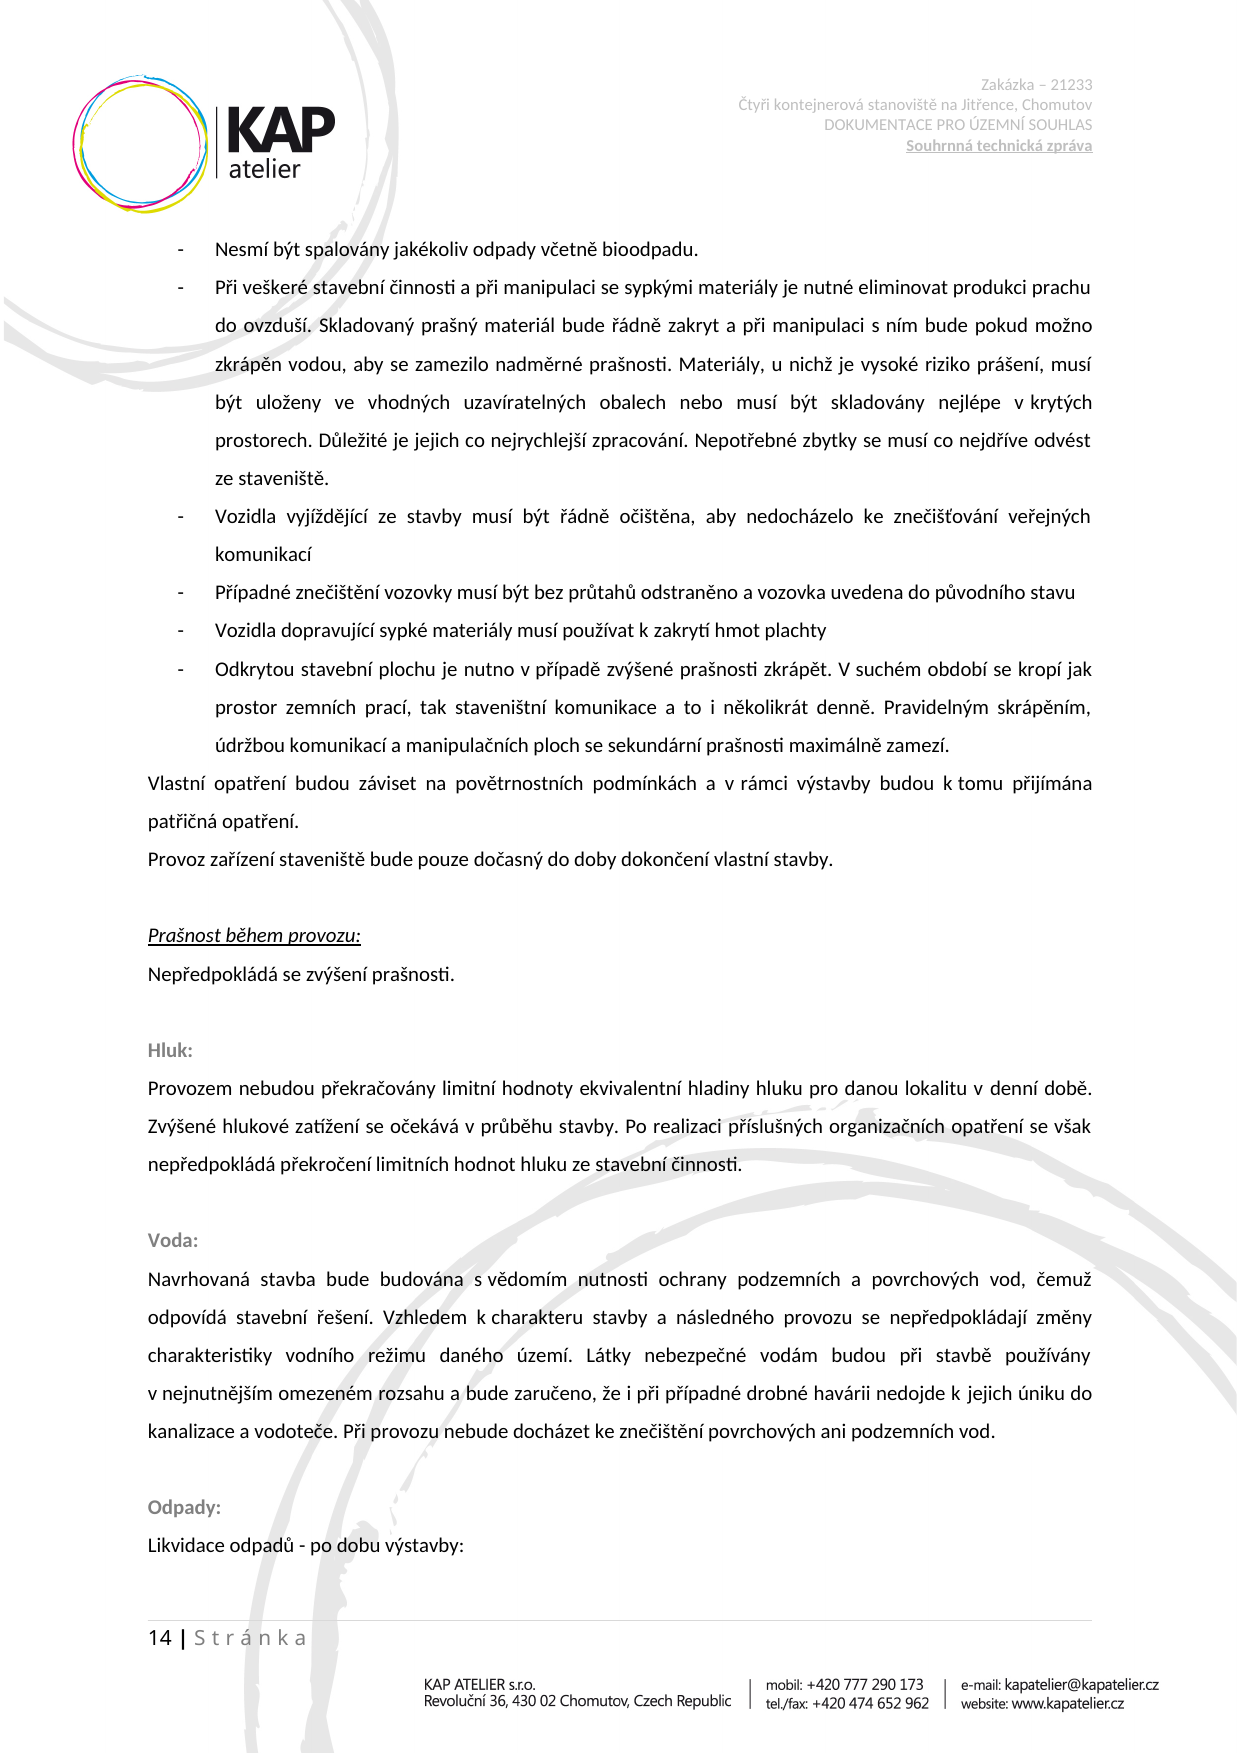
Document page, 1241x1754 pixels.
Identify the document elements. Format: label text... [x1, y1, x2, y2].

text Odpady: [148, 1494, 1092, 1520]
text Provoz zařízení staveniště bude pouze dočasný do doby dokončení vlastní stavby. [148, 846, 1092, 872]
text Hluk: [148, 1037, 1092, 1062]
list Vozidla dopravující sypké materiály musí používat k zakrytí hmot plachty [177, 618, 1092, 643]
list Vozidla vyjíždějící ze stavby musí být řádně očištěna, aby nedocházelo ke znečišťování veřejných komunikací [177, 503, 1092, 567]
list Případné znečištění vozovky musí být bez průtahů odstraněno a vozovka uvedena do původního stavu [177, 579, 1092, 605]
text Voda: [148, 1228, 1092, 1253]
text Vlastní opatření budou záviset na povětrnostních podmínkách a v rámci výstavby budou k tomu přijímána patřičná opatření. [148, 770, 1092, 834]
text Prašnost během provozu: [148, 923, 1092, 948]
text Likvidace odpadů - po dobu výstavby: [148, 1533, 1092, 1558]
list Odkrytou stavební plochu je nutno v případě zvýšené prašnosti zkrápět. V suchém období se kropí jak prostor zemních prací, tak staveništní komunikace a to i několikrát denně. Pravidelným skrápěním, údržbou komunikací a manipulačních ploch se sekundární prašnosti maximálně zamezí. [177, 656, 1092, 757]
text Provozem nebudou překračovány limitní hodnoty ekvivalentní hladiny hluku pro danou lokalitu v denní době. Zvýšené hlukové zatížení se očekává v průběhu stavby. Po realizaci příslušných organizačních opatření se však nepředpokládá překročení limitních hodnot hluku ze stavební činnosti. [148, 1075, 1092, 1177]
text Navrhovaná stavba bude budována s vědomím nutnosti ochrany podzemních a povrchových vod, čemuž odpovídá stavební řešení. Vzhledem k charakteru stavby a následného provozu se nepředpokládají změny charakteristiky vodního režimu daného území. Látky nebezpečné vodám budou při stavbě používány v nejnutnějším omezeném rozsahu a bude zaručeno, že i při případné drobné havárii nedojde k jejich úniku do kanalizace a vodoteče. Při provozu nebude docházet ke znečištění povrchových ani podzemních vod. [148, 1266, 1092, 1444]
list Při veškeré stavební činnosti a při manipulaci se sypkými materiály je nutné eliminovat produkci prachu do ovzduší. Skladovaný prašný materiál bude řádně zakryt a při manipulaci s ním bude pokud možno zkrápěn vodou, aby se zamezilo nadměrné prašnosti. Materiály, u nichž je vysoké riziko prášení, musí být uloženy ve vhodných uzavíratelných obalech nebo musí být skladovány nejlépe v krytých prostorech. Důležité je jejich co nejrychlejší zpracování. Nepotřebné zbytky se musí co nejdříve odvést ze staveniště. [177, 274, 1092, 491]
list Nesmí být spalovány jakékoliv odpady včetně bioodpadu. [177, 236, 1092, 262]
text Nepředpokládá se zvýšení prašnosti. [148, 961, 1092, 986]
picture [3, 0, 1237, 1753]
